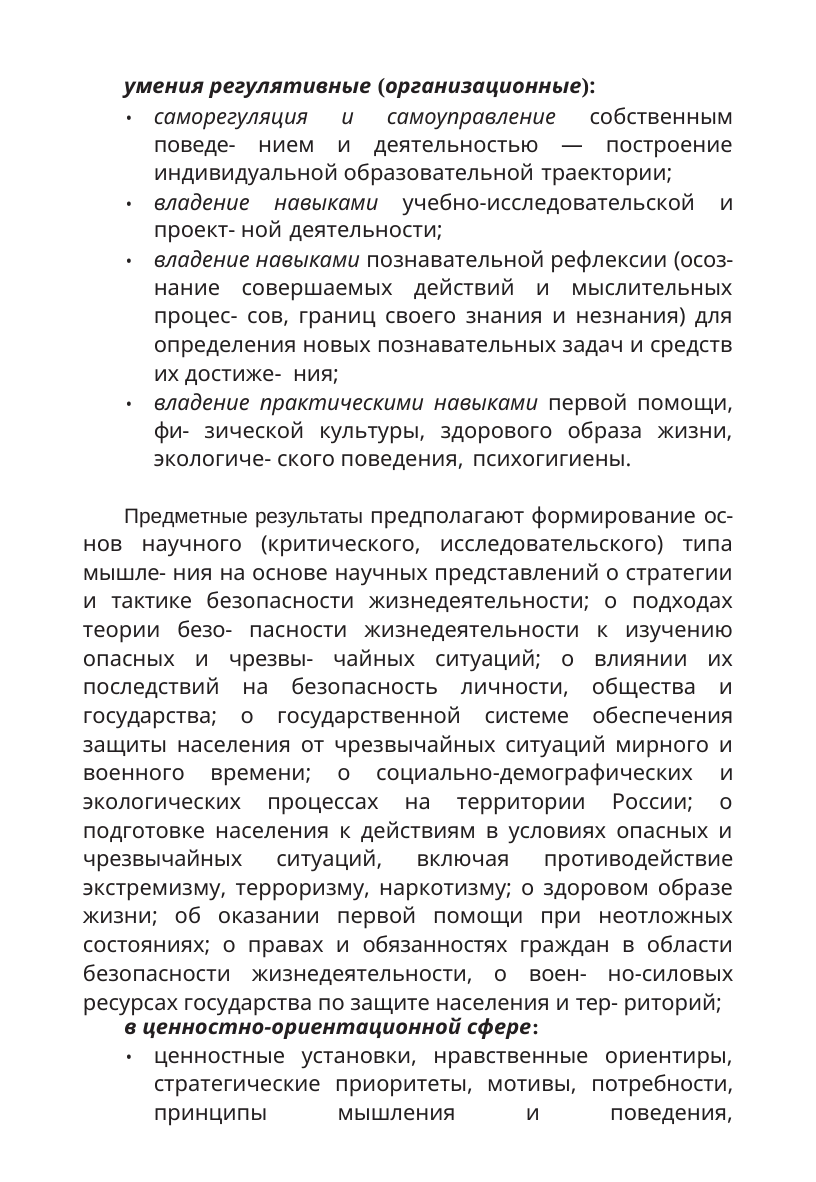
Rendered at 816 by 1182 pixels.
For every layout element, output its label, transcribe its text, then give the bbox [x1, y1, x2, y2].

list владение навыками познавательной рефлексии (осоз- нание совершаемых действий и мыслительных процес- сов, границ своего знания и незнания) для определения новых познавательных задач и средств их достиже- ния; [124, 244, 733, 387]
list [124, 1041, 733, 1126]
text умения регулятивные (организационные): [124, 72, 791, 100]
text Предметные результаты предполагают формирование ос- нов научного (критического, исследовательского) типа мышле- ния на основе научных представлений о стратегии и тактике безопасности жизнедеятельности; о подходах теории безо- пасности жизнедеятельности к изучению опасных и чрезвы- чайных ситуаций; о влиянии их последствий на безопасность личности, общества и государства; о государственной системе обеспечения защиты населения от чрезвычайных ситуаций мирного и военного времени; о социально-демографических и экологических процессах на территории России; о подготовке населения к действиям в условиях опасных и чрезвычайных ситуаций, включая противодействие экстремизму, терроризму, наркотизму; о здоровом образе жизни; об оказании первой помощи при неотложных состояниях; о правах и обязанностях граждан в области безопасности жизнедеятельности, о воен- но-силовых ресурсах государства по защите населения и тер- риторий; [83, 501, 733, 1016]
text в ценностно-ориентационной сфере: [124, 1016, 791, 1039]
list владение практическими навыками первой помощи, фи- зической культуры, здорового образа жизни, экологиче- ского поведения, психогигиены. [124, 387, 733, 473]
list саморегуляция и самоуправление собственным поведе- нием и деятельностью — построение индивидуальной образовательной траектории; [124, 101, 733, 187]
list владение навыками учебно-исследовательской и проект- ной деятельности; [124, 187, 733, 244]
